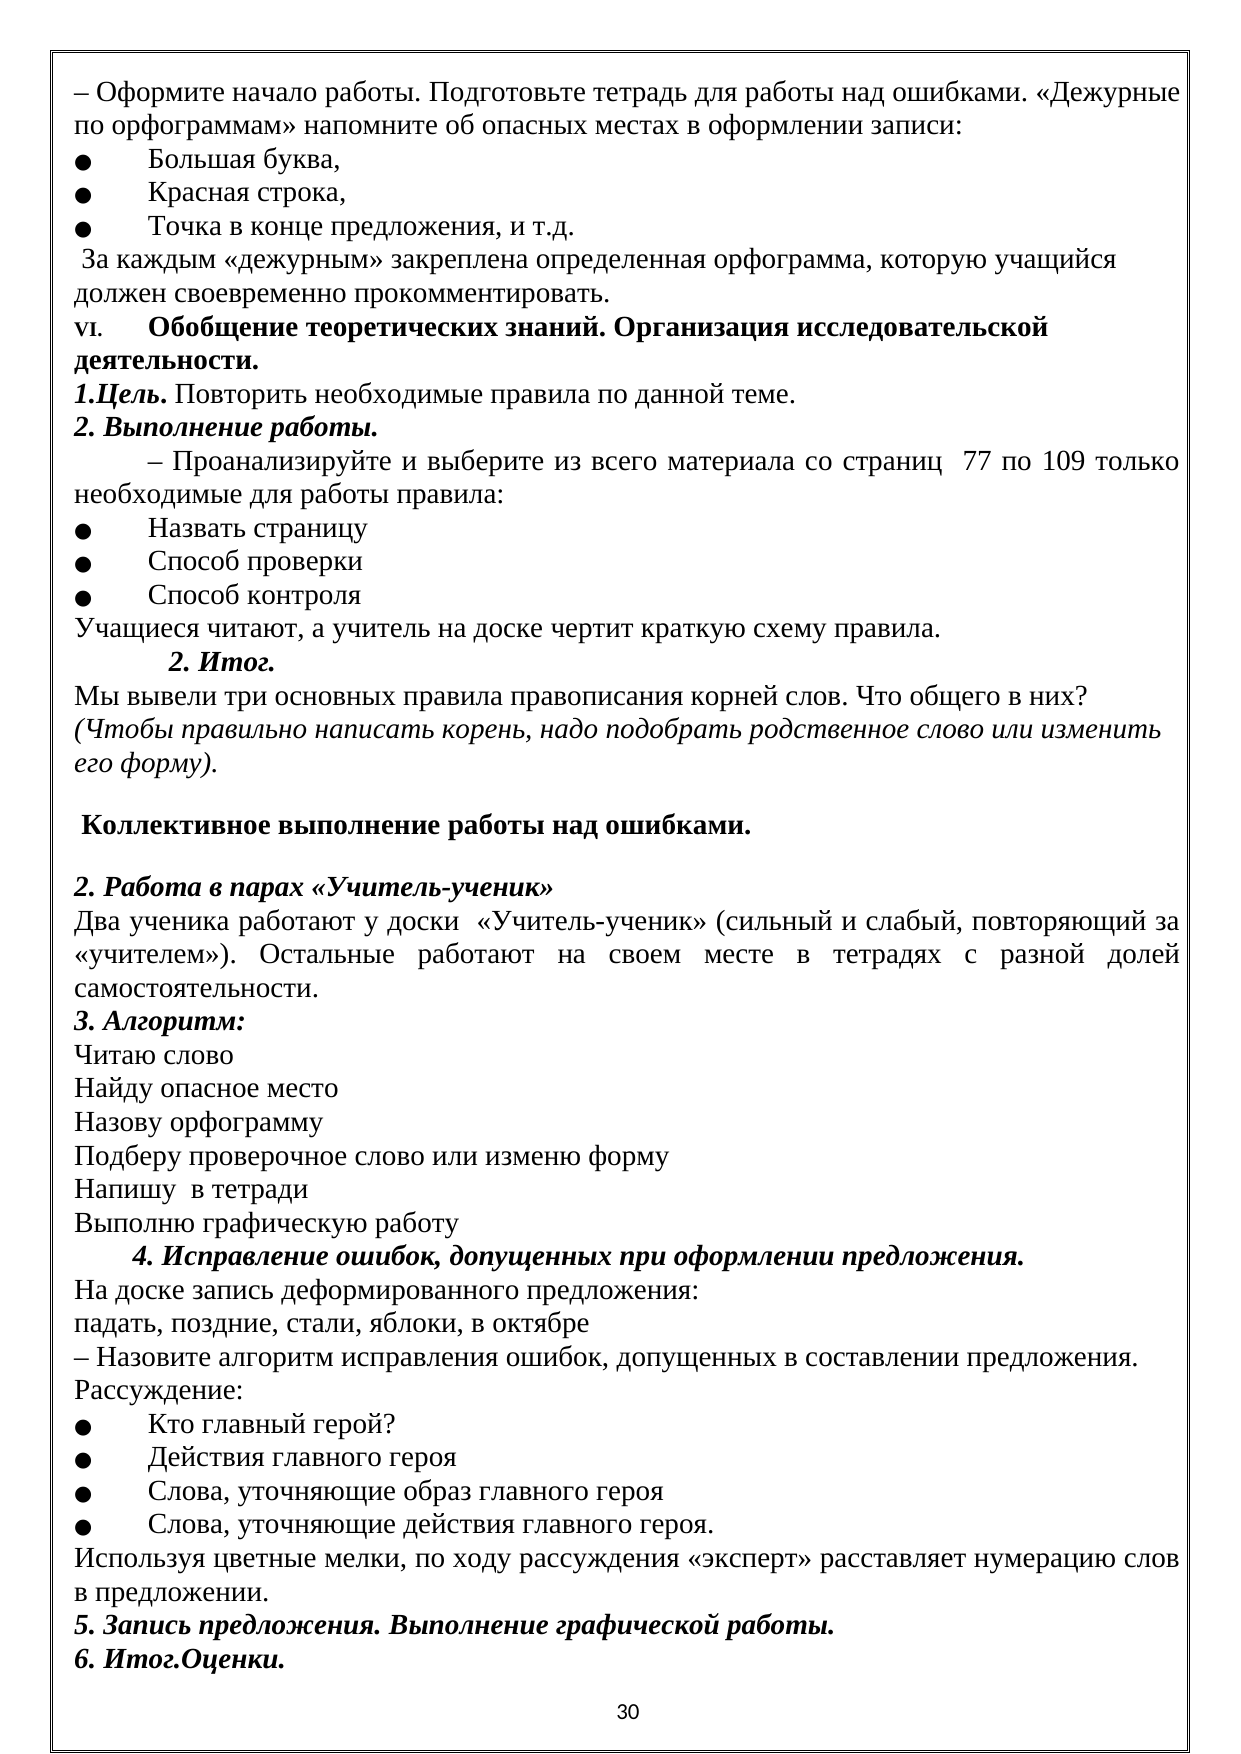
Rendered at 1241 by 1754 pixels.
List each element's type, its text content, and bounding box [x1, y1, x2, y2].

text Рассуждение: [74, 1372, 1181, 1406]
text 3. Алгоритм: [74, 1003, 1181, 1037]
text 1.Цель. Повторить необходимые правила по данной теме. [74, 376, 1181, 409]
list Слова, уточняющие образ главного героя [74, 1473, 1181, 1507]
list Действия главного героя [74, 1439, 1181, 1473]
text Читаю слово [74, 1037, 1181, 1071]
text Напишу в тетради [74, 1171, 1181, 1205]
text Мы вывели три основных правила правописания корней слов. Что общего в них? [74, 678, 1181, 711]
text Учащиеся читают, а учитель на доске чертит краткую схему правила. [74, 611, 1181, 644]
list Способ контроля [74, 577, 1181, 611]
text (Чтобы правильно написать корень, надо подобрать родственное слово или изменить его форму). [74, 711, 1181, 778]
text Используя цветные мелки, по ходу рассуждения «эксперт» расставляет нумерацию слов в предложении. [74, 1540, 1181, 1607]
text За каждым «дежурным» закреплена определенная орфограмма, которую учащийся должен своевременно прокомментировать. [74, 242, 1181, 309]
text Найду опасное место [74, 1071, 1181, 1104]
list Кто главный герой? [74, 1406, 1181, 1439]
text 6. Итог.Оценки. [74, 1641, 1181, 1674]
text 2. Выполнение работы. [74, 409, 1181, 443]
list Способ проверки [74, 543, 1181, 577]
list Точка в конце предложения, и т.д. [74, 208, 1181, 242]
list Большая буква, [74, 141, 1181, 174]
text – Оформите начало работы. Подготовьте тетрадь для работы над ошибками. «Дежурные по орфограммам» напомните об опасных местах в оформлении записи: [74, 74, 1181, 141]
list Назвать страницу [74, 510, 1181, 543]
text 5. Запись предложения. Выполнение графической работы. [74, 1607, 1181, 1641]
text 2. Работа в парах «Учитель-ученик» [74, 869, 1181, 903]
text 4. Исправление ошибок, допущенных при оформлении предложения. [74, 1238, 1181, 1272]
text Два ученика работают у доски «Учитель-ученик» (сильный и слабый, повторяющий за «учителем»). Остальные работают на своем месте в тетрадях с разной долей самостоятельности. [74, 903, 1181, 1003]
list Обобщение теоретических знаний. Организация исследовательской деятельности. [74, 309, 1181, 376]
list Слова, уточняющие действия главного героя. [74, 1507, 1181, 1540]
text Подберу проверочное слово или изменю форму [74, 1138, 1181, 1171]
text – Проанализируйте и выберите из всего материала со страниц 77 по 109 только необходимые для работы правила: [74, 443, 1181, 510]
text падать, поздние, стали, яблоки, в октябре [74, 1305, 1181, 1339]
text Коллективное выполнение работы над ошибками. [74, 807, 1181, 841]
text На доске запись деформированного предложения: [74, 1272, 1181, 1305]
text – Назовите алгоритм исправления ошибок, допущенных в составлении предложения. [74, 1339, 1181, 1372]
text Назову орфограмму [74, 1104, 1181, 1138]
list Красная строка, [74, 174, 1181, 208]
text Выполню графическую работу [74, 1205, 1181, 1238]
text 2. Итог. [74, 644, 1181, 678]
